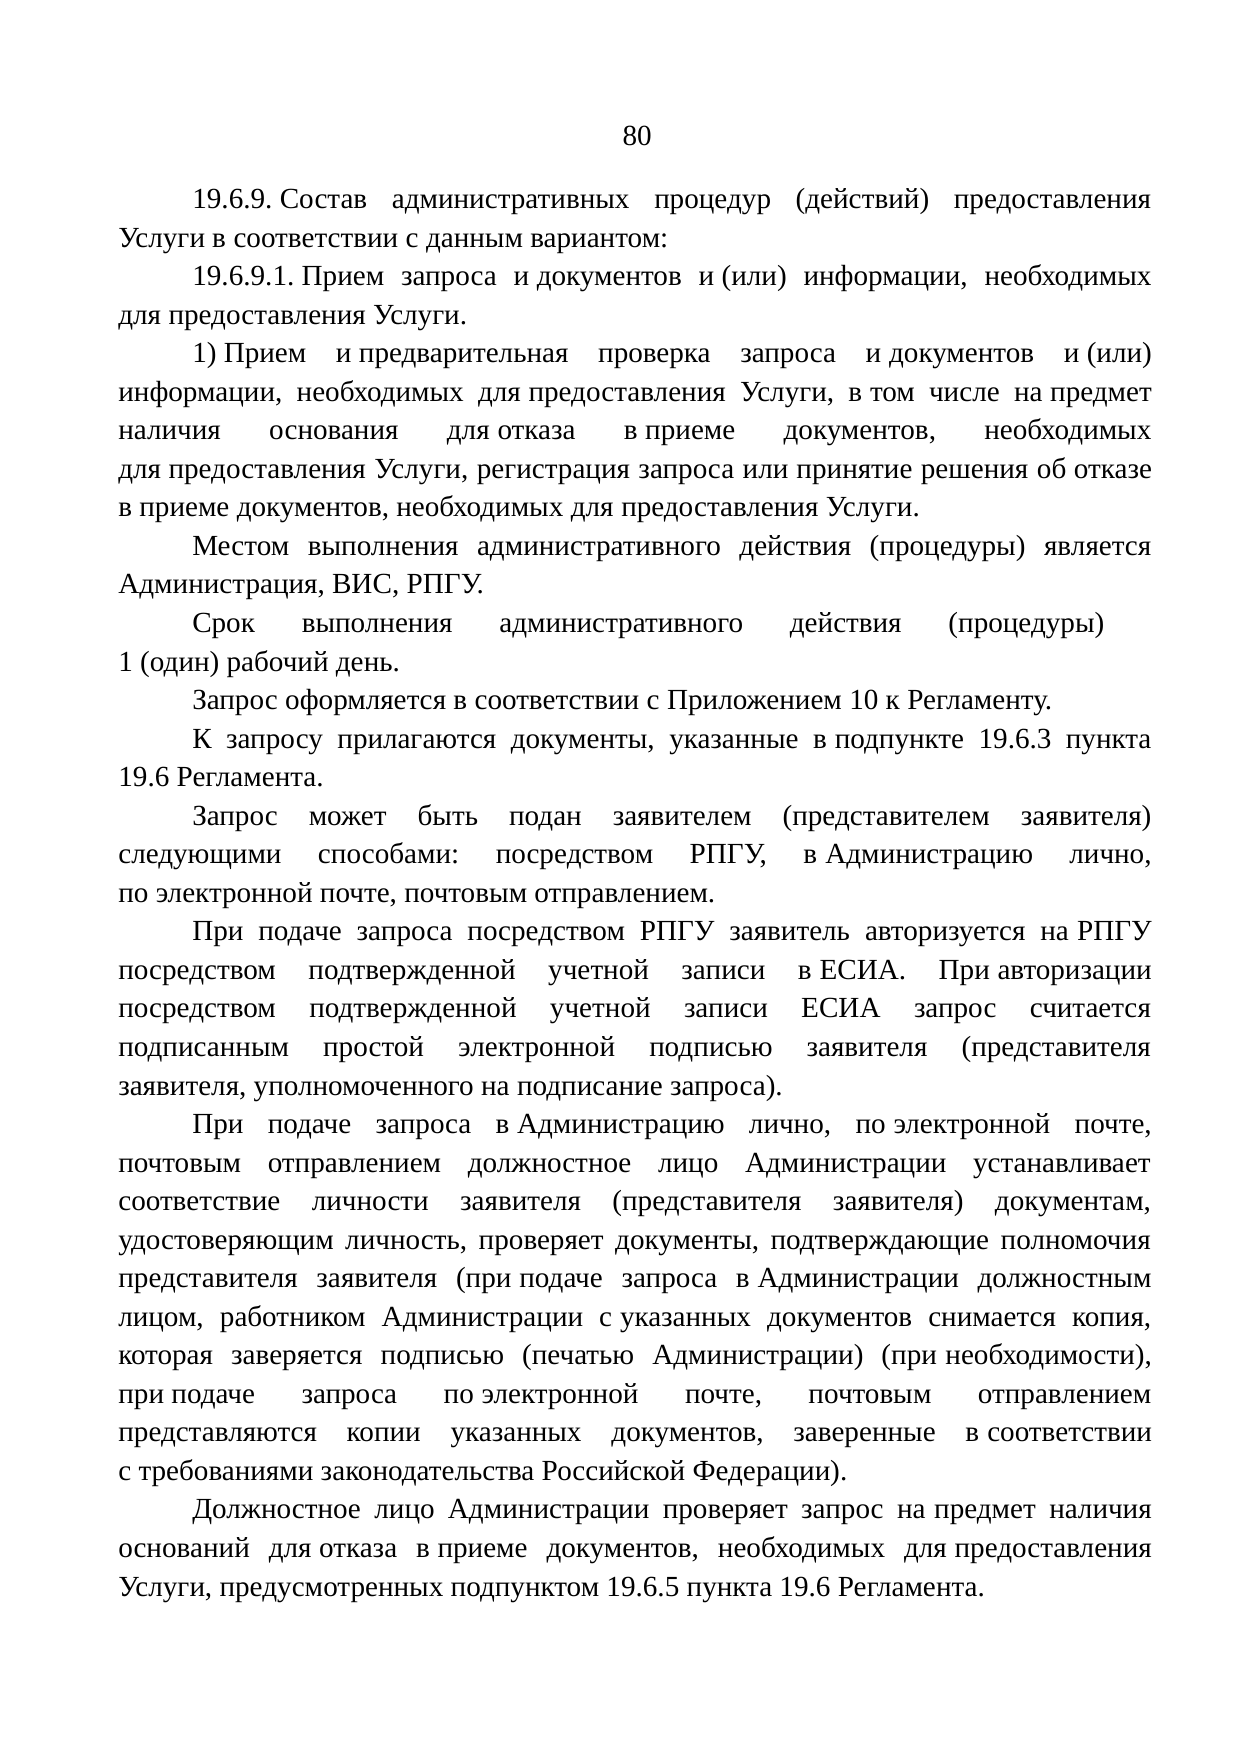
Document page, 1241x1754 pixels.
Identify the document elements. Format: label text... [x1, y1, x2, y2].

text 1) Прием и предварительная проверка запроса и документов и (или) информации, необходимых для предоставления Услуги, в том числе на предмет наличия основания для отказа в приеме документов, необходимых для предоставления Услуги, регистрация запроса или принятие решения об отказе в приеме документов, необходимых для предоставления Услуги. [118, 335, 1152, 523]
text Запрос оформляется в соответствии с Приложением 10 к Регламенту. [118, 682, 1152, 716]
text К запросу прилагаются документы, указанные в подпункте 19.6.3 пункта 19.6 Регламента. [118, 721, 1152, 793]
text Местом выполнения административного действия (процедуры) является Администрация, ВИС, РПГУ. [118, 528, 1152, 600]
text При подаче запроса в Администрацию лично, по электронной почте, почтовым отправлением должностное лицо Администрации устанавливает соответствие личности заявителя (представителя заявителя) документам, удостоверяющим личность, проверяет документы, подтверждающие полномочия представителя заявителя (при подаче запроса в Администрации должностным лицом, работником Администрации с указанных документов снимается копия, которая заверяется подписью (печатью Администрации) (при необходимости), при подаче запроса по электронной почте, почтовым отправлением представляются копии указанных документов, заверенные в соответствии с требованиями законодательства Российской Федерации). [118, 1106, 1152, 1487]
text 19.6.9.1. Прием запроса и документов и (или) информации, необходимых для предоставления Услуги. [118, 258, 1152, 330]
text Срок выполнения административного действия (процедуры) 1 (один) рабочий день. [118, 605, 1152, 677]
text При подаче запроса посредством РПГУ заявитель авторизуется на РПГУ посредством подтвержденной учетной записи в ЕСИА. При авторизации посредством подтвержденной учетной записи ЕСИА запрос считается подписанным простой электронной подписью заявителя (представителя заявителя, уполномоченного на подписание запроса). [118, 913, 1152, 1101]
text 19.6.9. Состав административных процедур (действий) предоставления Услуги в соответствии с данным вариантом: [118, 181, 1152, 253]
text Должностное лицо Администрации проверяет запрос на предмет наличия оснований для отказа в приеме документов, необходимых для предоставления Услуги, предусмотренных подпунктом 19.6.5 пункта 19.6 Регламента. [118, 1492, 1152, 1602]
text Запрос может быть подан заявителем (представителем заявителя) следующими способами: посредством РПГУ, в Администрацию лично, по электронной почте, почтовым отправлением. [118, 798, 1152, 908]
